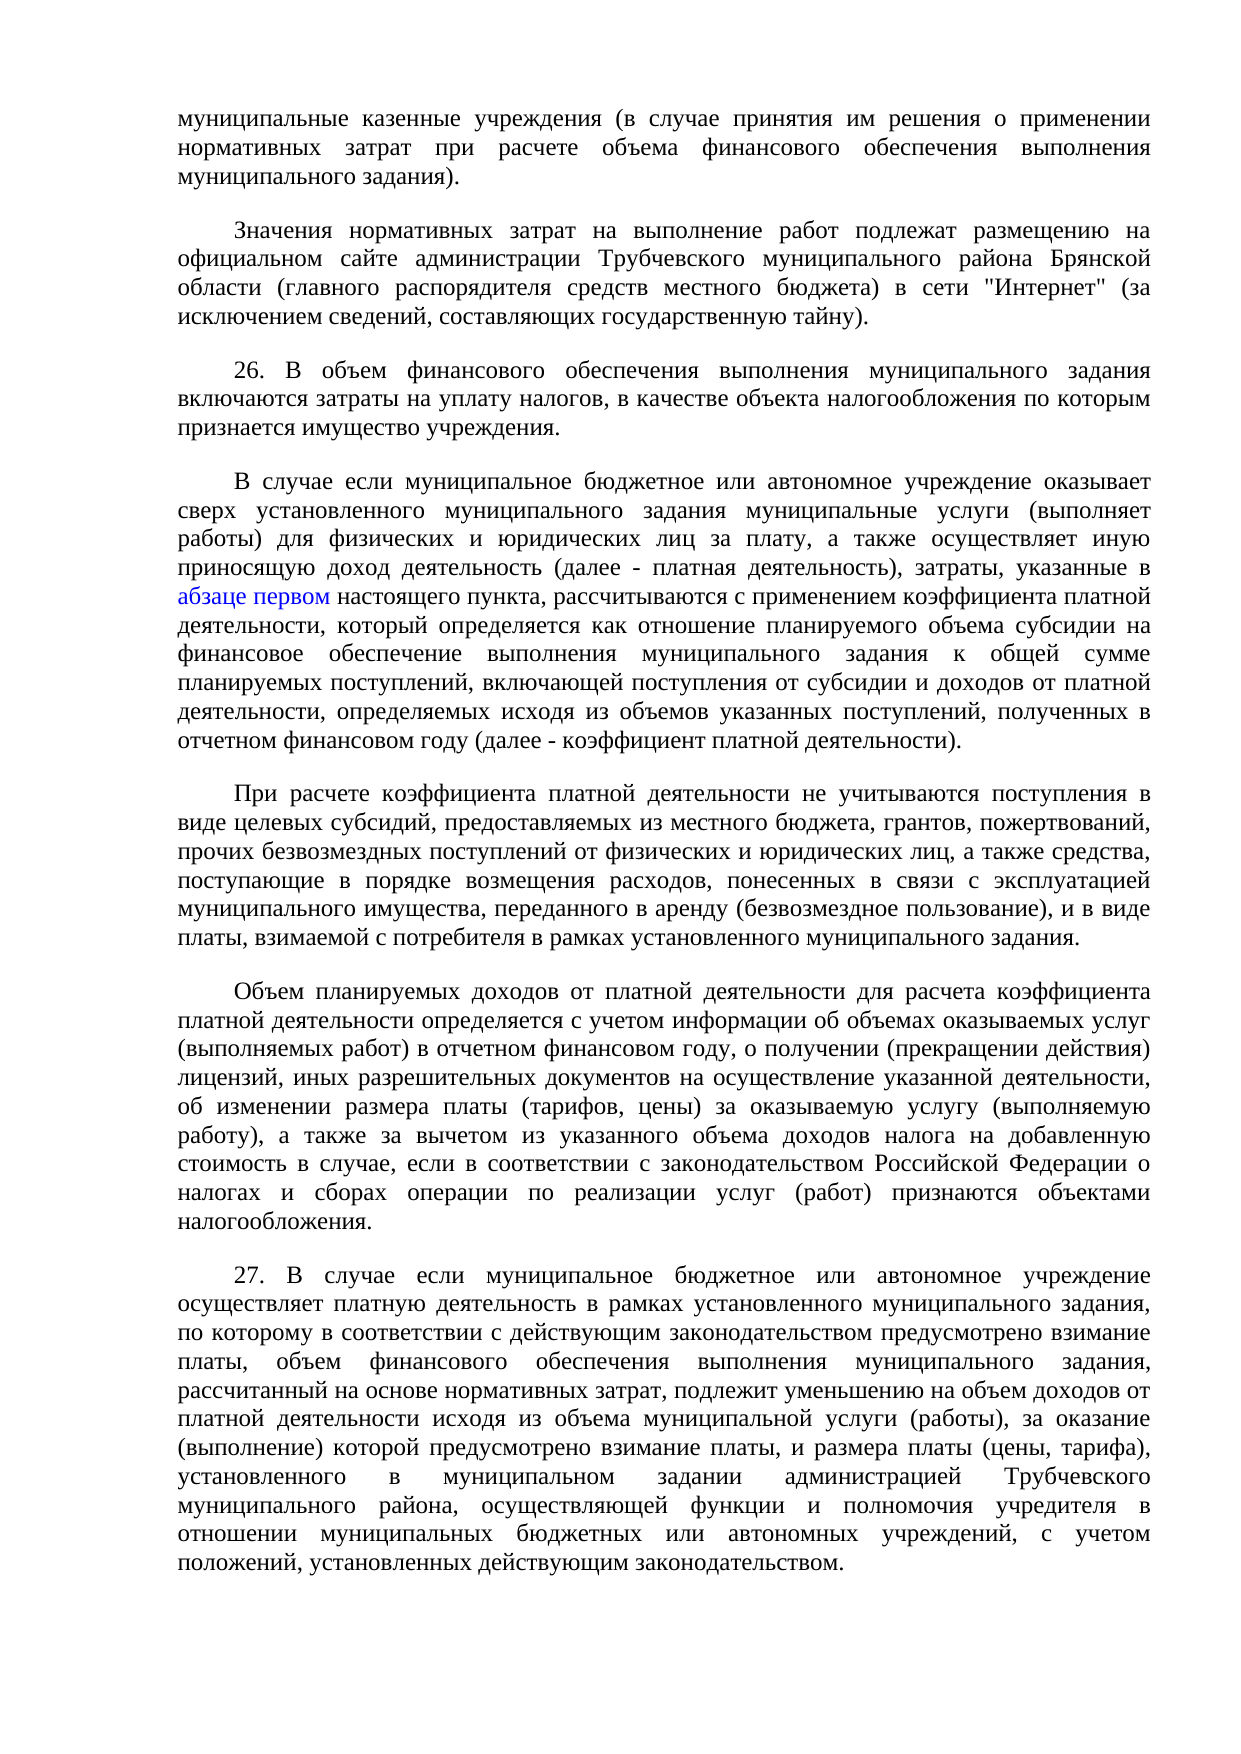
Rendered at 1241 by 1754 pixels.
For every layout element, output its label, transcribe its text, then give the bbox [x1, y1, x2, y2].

text При расчете коэффициента платной деятельности не учитываются поступления в виде целевых субсидий, предоставляемых из местного бюджета, грантов, пожертвований, прочих безвозмездных поступлений от физических и юридических лиц, а также средства, поступающие в порядке возмещения расходов, понесенных в связи с эксплуатацией муниципального имущества, переданного в аренду (безвозмездное пользование), и в виде платы, взимаемой с потребителя в рамках установленного муниципального задания. [177, 778, 1152, 951]
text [177, 103, 1152, 190]
text Объем планируемых доходов от платной деятельности для расчета коэффициента платной деятельности определяется с учетом информации об объемах оказываемых услуг (выполняемых работ) в отчетном финансовом году, о получении (прекращении действия) лицензий, иных разрешительных документов на осуществление указанной деятельности, об изменении размера платы (тарифов, цены) за оказываемую услугу (выполняемую работу), а также за вычетом из указанного объема доходов налога на добавленную стоимость в случае, если в соответствии с законодательством Российской Федерации о налогах и сборах операции по реализации услуг (работ) признаются объектами налогообложения. [177, 976, 1152, 1235]
text 26. В объем финансового обеспечения выполнения муниципального задания включаются затраты на уплату налогов, в качестве объекта налогообложения по которым признается имущество учреждения. [177, 355, 1152, 441]
text В случае если муниципальное бюджетное или автономное учреждение оказывает сверх установленного муниципального задания муниципальные услуги (выполняет работы) для физических и юридических лиц за плату, а также осуществляет иную приносящую доход деятельность (далее - платная деятельность), затраты, указанные в абзаце первом настоящего пункта, рассчитываются с применением коэффициента платной деятельности, который определяется как отношение планируемого объема субсидии на финансовое обеспечение выполнения муниципального задания к общей сумме планируемых поступлений, включающей поступления от субсидии и доходов от платной деятельности, определяемых исходя из объемов указанных поступлений, полученных в отчетном финансовом году (далее - коэффициент платной деятельности). [177, 466, 1152, 753]
text Значения нормативных затрат на выполнение работ подлежат размещению на официальном сайте администрации Трубчевского муниципального района Брянской области (главного распорядителя средств местного бюджета) в сети "Интернет" (за исключением сведений, составляющих государственную тайну). [177, 215, 1152, 330]
text 27. В случае если муниципальное бюджетное или автономное учреждение осуществляет платную деятельность в рамках установленного муниципального задания, по которому в соответствии с действующим законодательством предусмотрено взимание платы, объем финансового обеспечения выполнения муниципального задания, рассчитанный на основе нормативных затрат, подлежит уменьшению на объем доходов от платной деятельности исходя из объема муниципальной услуги (работы), за оказание (выполнение) которой предусмотрено взимание платы, и размера платы (цены, тарифа), установленного в муниципальном задании администрацией Трубчевского муниципального района, осуществляющей функции и полномочия учредителя в отношении муниципальных бюджетных или автономных учреждений, с учетом положений, установленных действующим законодательством. [177, 1260, 1152, 1576]
